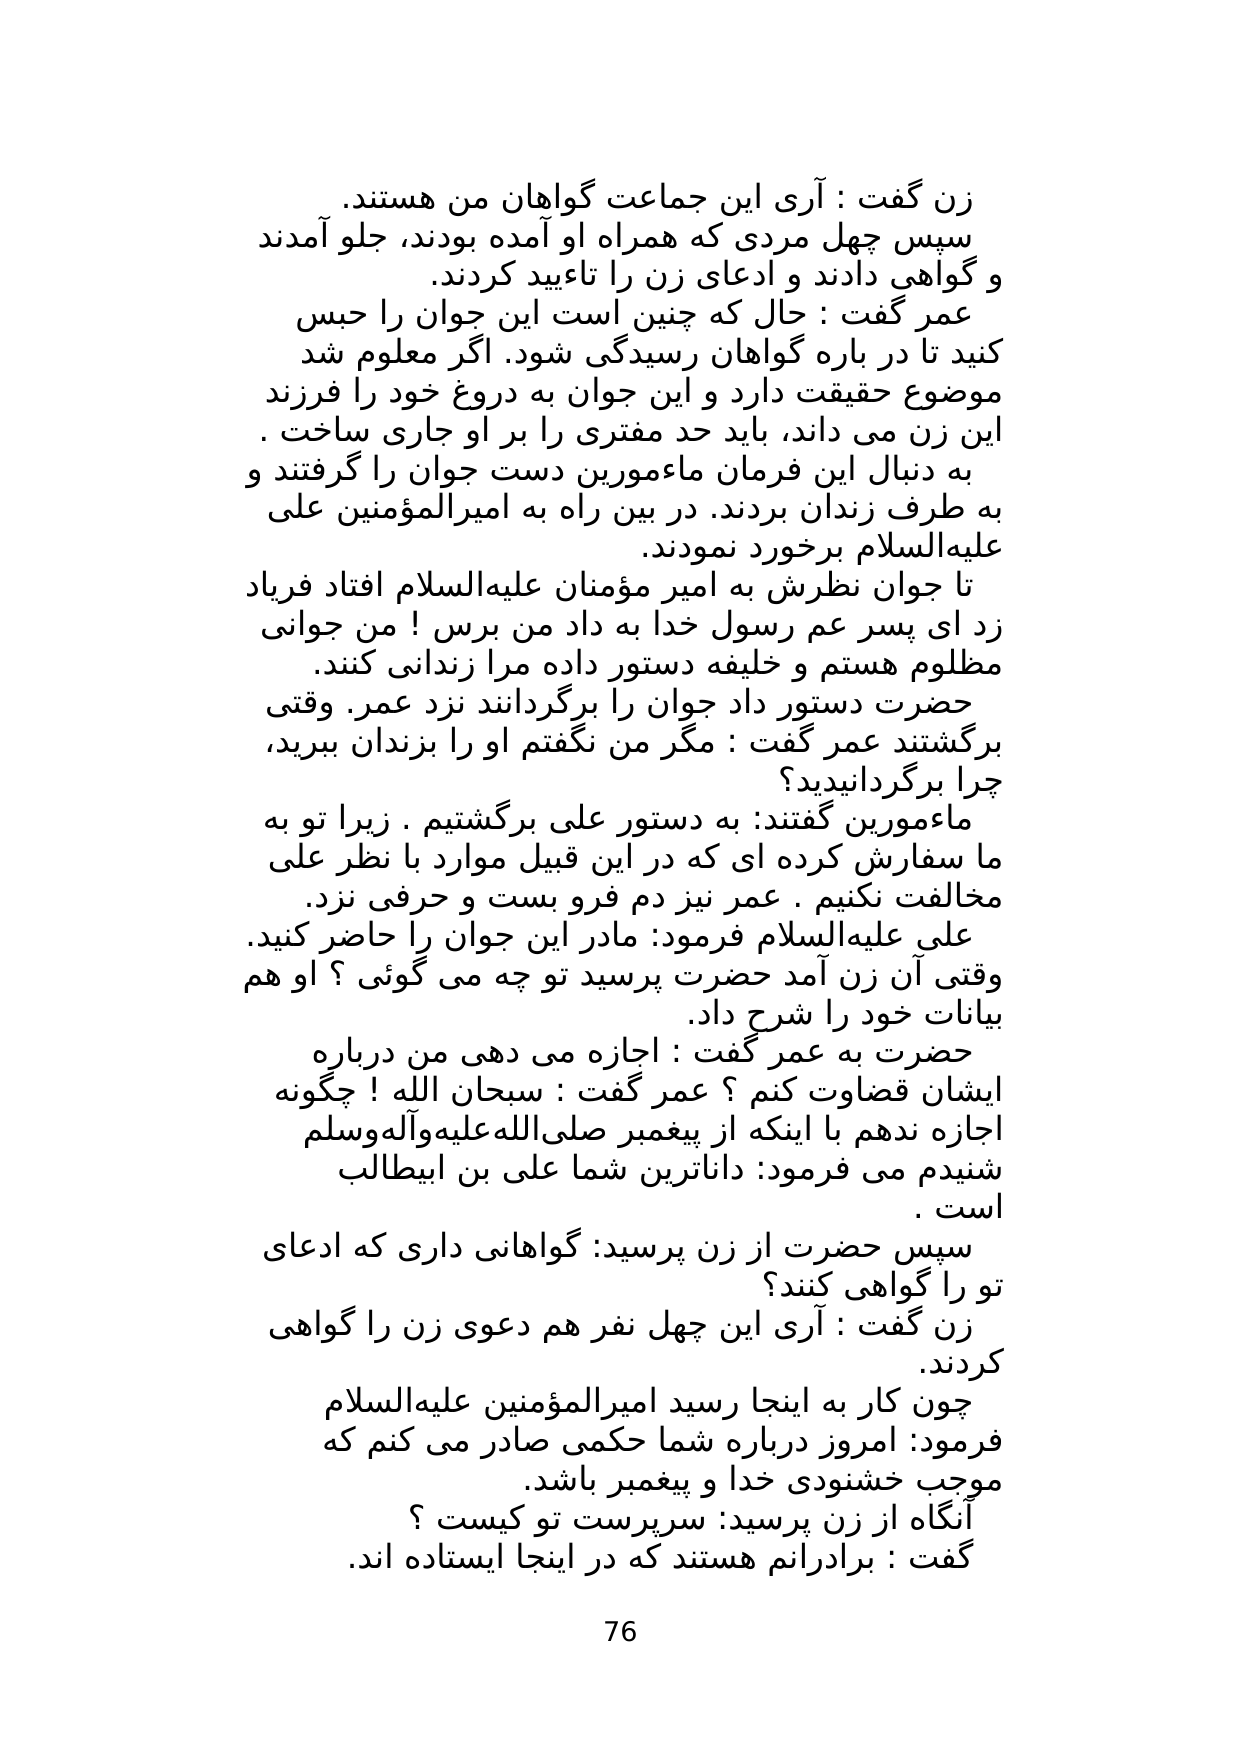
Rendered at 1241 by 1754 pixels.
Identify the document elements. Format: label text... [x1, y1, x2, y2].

text آنگاه از زن پرسيد: سرپرست تو كيست ؟ [236, 1498, 1004, 1537]
text على عليه‌السلام فرمود: مادر اين جوان را حاضر كنيد. وقتى آن زن آمد حضرت پرسيد تو چه مى گوئى ؟ او هم بيانات خود را شرح داد. [236, 915, 1004, 1032]
text زن گفت : آرى اين چهل نفر هم دعوى زن را گواهى كردند. [236, 1304, 1004, 1382]
text سپس حضرت از زن پرسيد: گواهانى دارى كه ادعاى تو را گواهى كنند؟ [236, 1226, 1004, 1304]
text چون كار به اينجا رسيد اميرالمؤمنين عليه‌السلام فرمود: امروز درباره شما حكمى صادر مى كنم كه موجب خشنودى خدا و پيغمبر باشد. [236, 1382, 1004, 1498]
text ماءمورين گفتند: به دستور على برگشتيم . زيرا تو به ما سفارش كرده اى كه در اين قبيل موارد با نظر على مخالفت نكنيم . عمر نيز دم فرو بست و حرفى نزد. [236, 799, 1004, 915]
text حضرت به عمر گفت : اجازه مى دهى من درباره ايشان قضاوت كنم ؟ عمر گفت : سبحان الله ! چگونه اجازه ندهم با اينكه از پيغمبر صلى‌الله‌عليه‌وآله‌وسلم شنيدم مى فرمود: داناترين شما على بن ابيطالب است . [236, 1032, 1004, 1226]
text زن گفت : آرى اين جماعت گواهان من هستند. [236, 177, 1004, 216]
text سپس چهل مردى كه همراه او آمده بودند، جلو آمدند و گواهى دادند و ادعاى زن را تاءييد كردند. [236, 216, 1004, 294]
text تا جوان نظرش به امير مؤمنان عليه‌السلام افتاد فرياد زد اى پسر عم رسول خدا به داد من برس ! من جوانى مظلوم هستم و خليفه دستور داده مرا زندانى كنند. [236, 566, 1004, 682]
text حضرت دستور داد جوان را برگردانند نزد عمر. وقتى برگشتند عمر گفت : مگر من نگفتم او را بزندان ببريد، چرا برگردانيديد؟ [236, 682, 1004, 799]
text به دنبال اين فرمان ماءمورين دست جوان را گرفتند و به طرف زندان بردند. در بين راه به اميرالمؤمنين على عليه‌السلام برخورد نمودند. [236, 449, 1004, 566]
text گفت : برادرانم هستند كه در اينجا ايستاده اند. [236, 1537, 1004, 1576]
text عمر گفت : حال كه چنين است اين جوان را حبس كنيد تا در باره گواهان رسيدگى شود. اگر معلوم شد موضوع حقيقت دارد و اين جوان به دروغ خود را فرزند اين زن مى داند، بايد حد مفترى را بر او جارى ساخت . [236, 294, 1004, 449]
